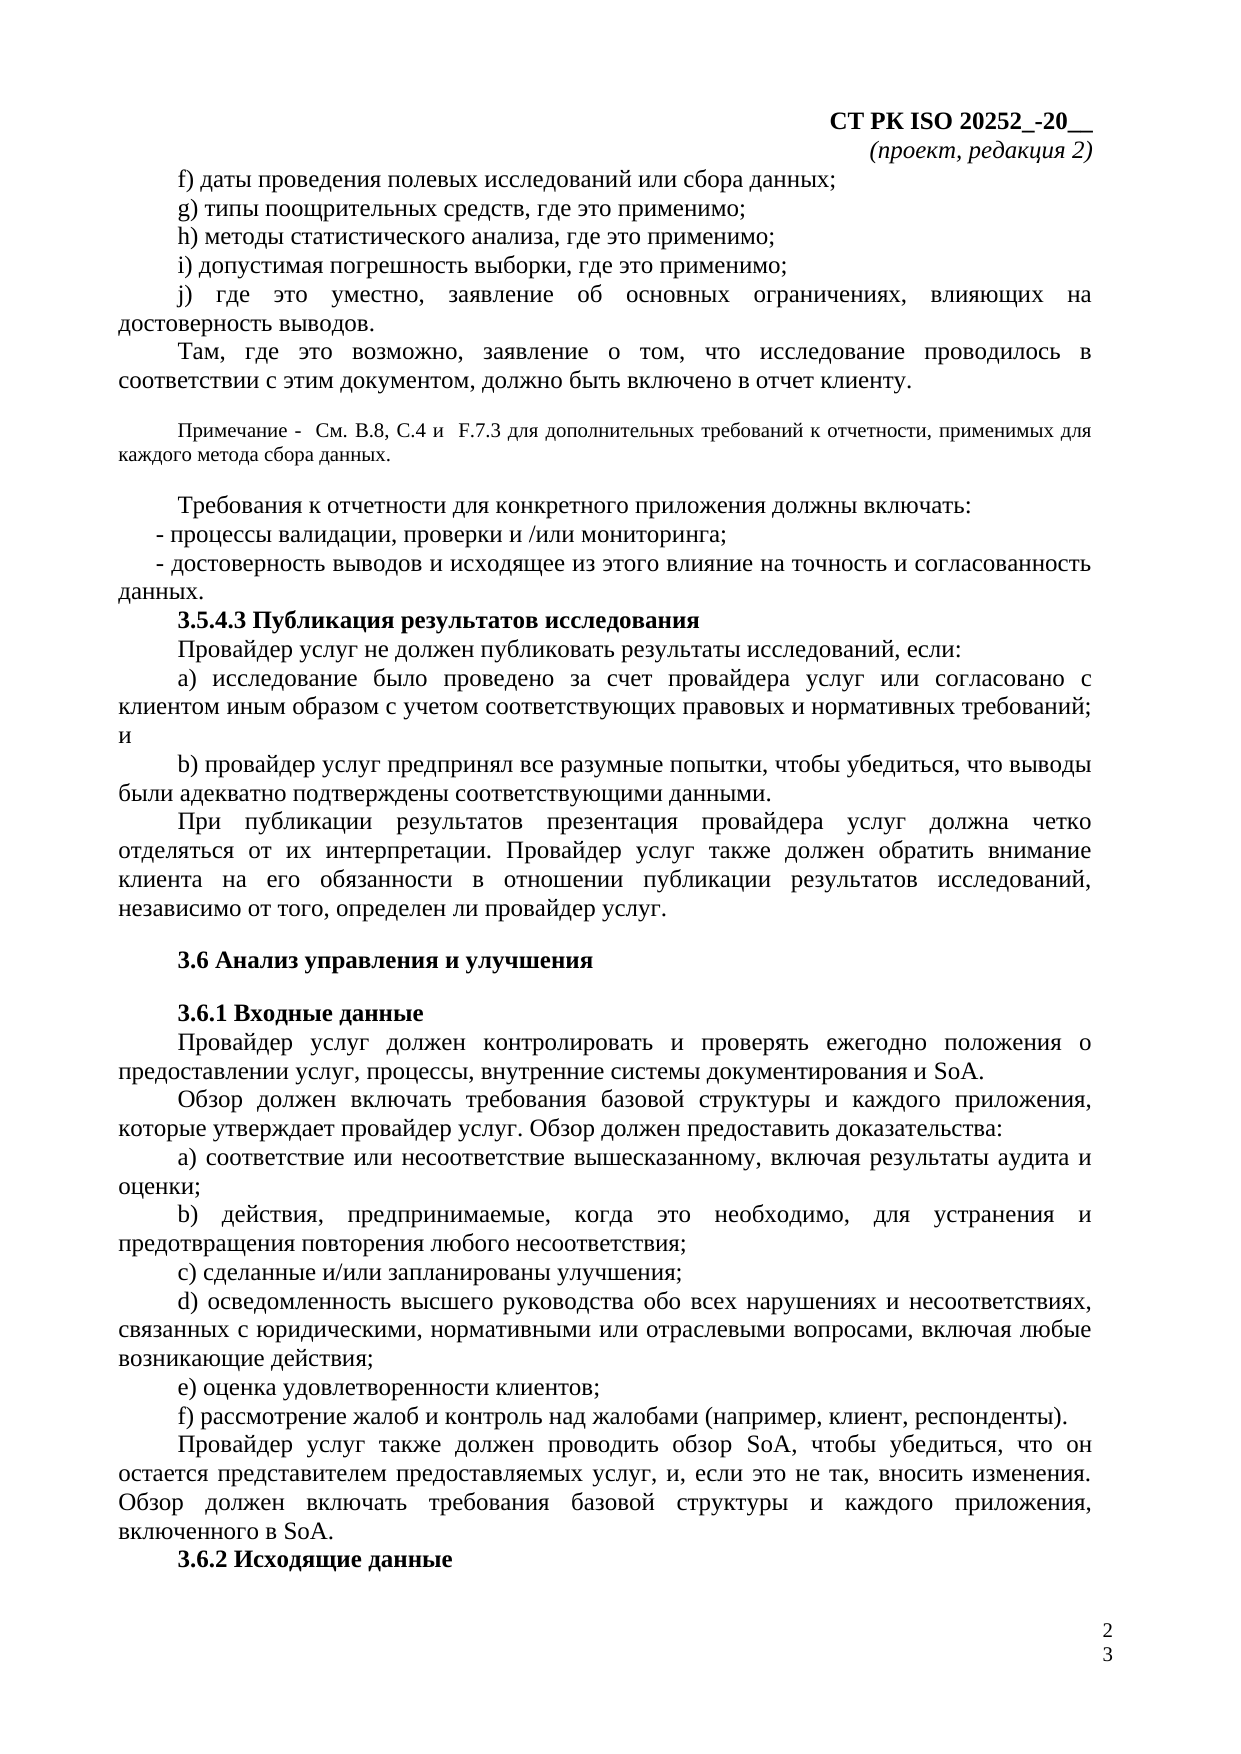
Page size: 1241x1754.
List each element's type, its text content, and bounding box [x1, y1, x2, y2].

text h) методы статистического анализа, где это применимо; [118, 221, 1092, 250]
text е) оценка удовлетворенности клиентов; [118, 1372, 1092, 1401]
text Провайдер услуг должен контролировать и проверять ежегодно положения о предоставлении услуг, процессы, внутренние системы документирования и SoA. [118, 1027, 1092, 1084]
text а) соответствие или несоответствие вышесказанному, включая результаты аудита и оценки; [118, 1142, 1092, 1199]
text Провайдер услуг не должен публиковать результаты исследований, если: [118, 634, 1092, 663]
text Обзор должен включать требования базовой структуры и каждого приложения, которые утверждает провайдер услуг. Обзор должен предоставить доказательства: [118, 1084, 1092, 1142]
text b) провайдер услуг предпринял все разумные попытки, чтобы убедиться, что выводы были адекватно подтверждены соответствующими данными. [118, 749, 1092, 806]
text Примечание - См. B.8, C.4 и F.7.3 для дополнительных требований к отчетности, применимых для каждого метода сбора данных. [118, 418, 1092, 466]
text Провайдер услуг также должен проводить обзор SoA, чтобы убедиться, что он остается представителем предоставляемых услуг, и, если это не так, вносить изменения. Обзор должен включать требования базовой структуры и каждого приложения, включенного в SoA. [118, 1429, 1092, 1544]
text - достоверность выводов и исходящее из этого влияние на точность и согласованность данных. [118, 548, 1092, 605]
text 3.6.1 Входные данные [118, 998, 1092, 1027]
text Там, где это возможно, заявление о том, что исследование проводилось в соответствии с этим документом, должно быть включено в отчет клиенту. [118, 336, 1092, 394]
text i) допустимая погрешность выборки, где это применимо; [118, 250, 1092, 279]
text b) действия, предпринимаемые, когда это необходимо, для устранения и предотвращения повторения любого несоответствия; [118, 1199, 1092, 1257]
text - процессы валидации, проверки и /или мониторинга; [118, 519, 1092, 548]
text j) где это уместно, заявление об основных ограничениях, влияющих на достоверность выводов. [118, 279, 1092, 336]
text При публикации результатов презентация провайдера услуг должна четко отделяться от их интерпретации. Провайдер услуг также должен обратить внимание клиента на его обязанности в отношении публикации результатов исследований, независимо от того, определен ли провайдер услуг. [118, 806, 1092, 921]
text f) рассмотрение жалоб и контроль над жалобами (например, клиент, респонденты). [118, 1401, 1092, 1429]
text 3.6.2 Исходящие данные [118, 1544, 1092, 1573]
text 3.5.4.3 Публикация результатов исследования [118, 605, 1092, 634]
text a) исследование было проведено за счет провайдера услуг или согласовано с клиентом иным образом с учетом соответствующих правовых и нормативных требований; и [118, 663, 1092, 749]
text 3.6 Анализ управления и улучшения [118, 945, 1092, 974]
text f) даты проведения полевых исследований или сбора данных; [118, 164, 1092, 193]
text d) осведомленность высшего руководства обо всех нарушениях и несоответствиях, связанных с юридическими, нормативными или отраслевыми вопросами, включая любые возникающие действия; [118, 1286, 1092, 1372]
text c) сделанные и/или запланированы улучшения; [118, 1257, 1092, 1286]
text g) типы поощрительных средств, где это применимо; [118, 193, 1092, 221]
text Требования к отчетности для конкретного приложения должны включать: [118, 490, 1092, 519]
